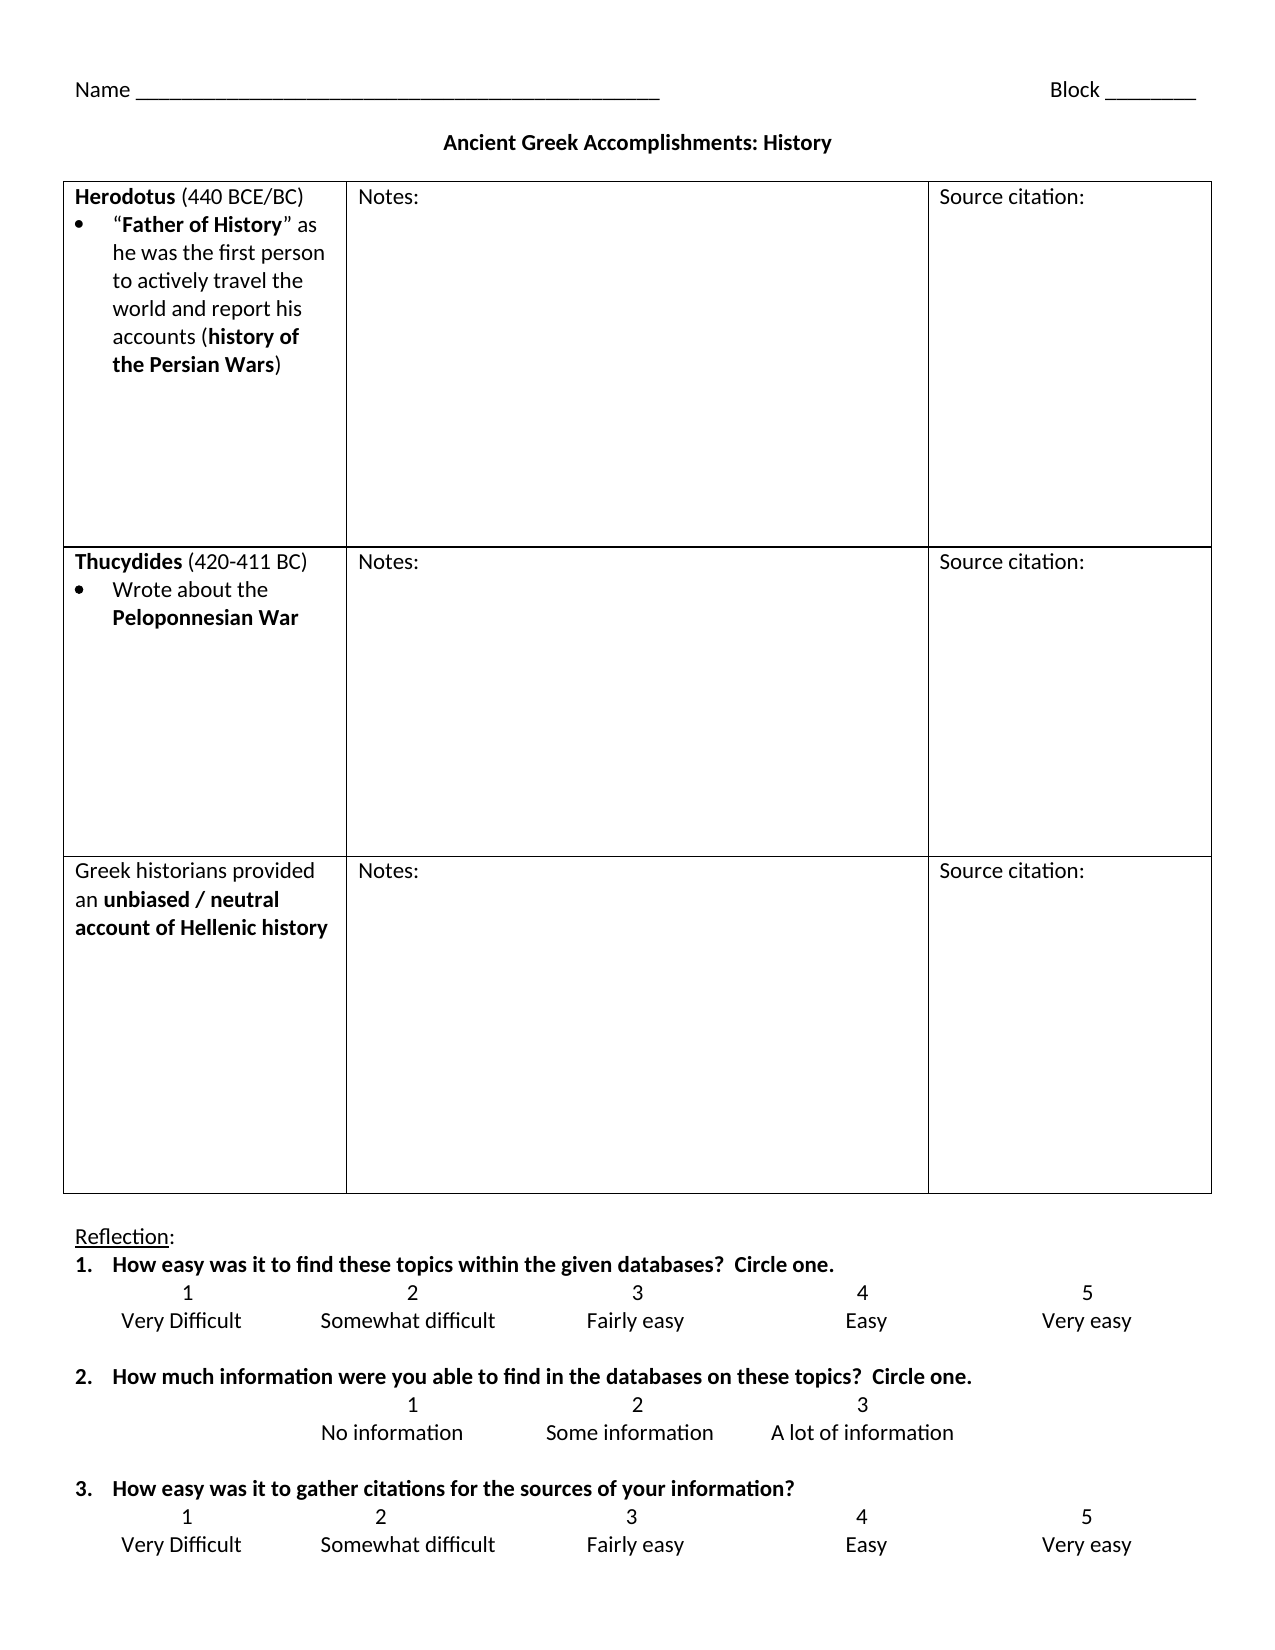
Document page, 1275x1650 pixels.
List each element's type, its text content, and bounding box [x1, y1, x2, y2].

text Name ______________________________________________ Block ________ [75, 75, 1200, 103]
text 1 2 3 [75, 1390, 1200, 1418]
text 1 2 3 4 5 [150, 1502, 1200, 1530]
table_cell Thucydides (420-411 BC) Wrote about the Peloponnesian War [64, 548, 346, 856]
table_cell Source citation: [929, 857, 1211, 1193]
list How much information were you able to find in the databases on these topics? Circle one. [75, 1362, 1200, 1390]
text Reflection: [75, 1222, 1200, 1250]
table_header Notes: [347, 182, 928, 546]
text No information Some information A lot of information [75, 1418, 1200, 1446]
text Ancient Greek Accomplishments: History [75, 128, 1200, 156]
list How easy was it to find these topics within the given databases? Circle one. [75, 1250, 1200, 1278]
list How easy was it to gather citations for the sources of your information? [75, 1474, 1200, 1502]
text 1 2 3 4 5 [75, 1278, 1200, 1306]
table_cell Notes: [347, 857, 928, 1193]
table_header Source citation: [929, 182, 1211, 546]
table_header Herodotus (440 BCE/BC) “Father of History” as he was the first person to actively travel the world and report his accounts (history of the Persian Wars) [64, 182, 346, 546]
text Very Difficult Somewhat difficult Fairly easy Easy Very easy [75, 1530, 1200, 1558]
text Very Difficult Somewhat difficult Fairly easy Easy Very easy [75, 1306, 1200, 1334]
table_cell Notes: [347, 548, 928, 856]
table_cell Source citation: [929, 548, 1211, 856]
table_cell Greek historians provided an unbiased / neutral account of Hellenic history [64, 857, 346, 1193]
